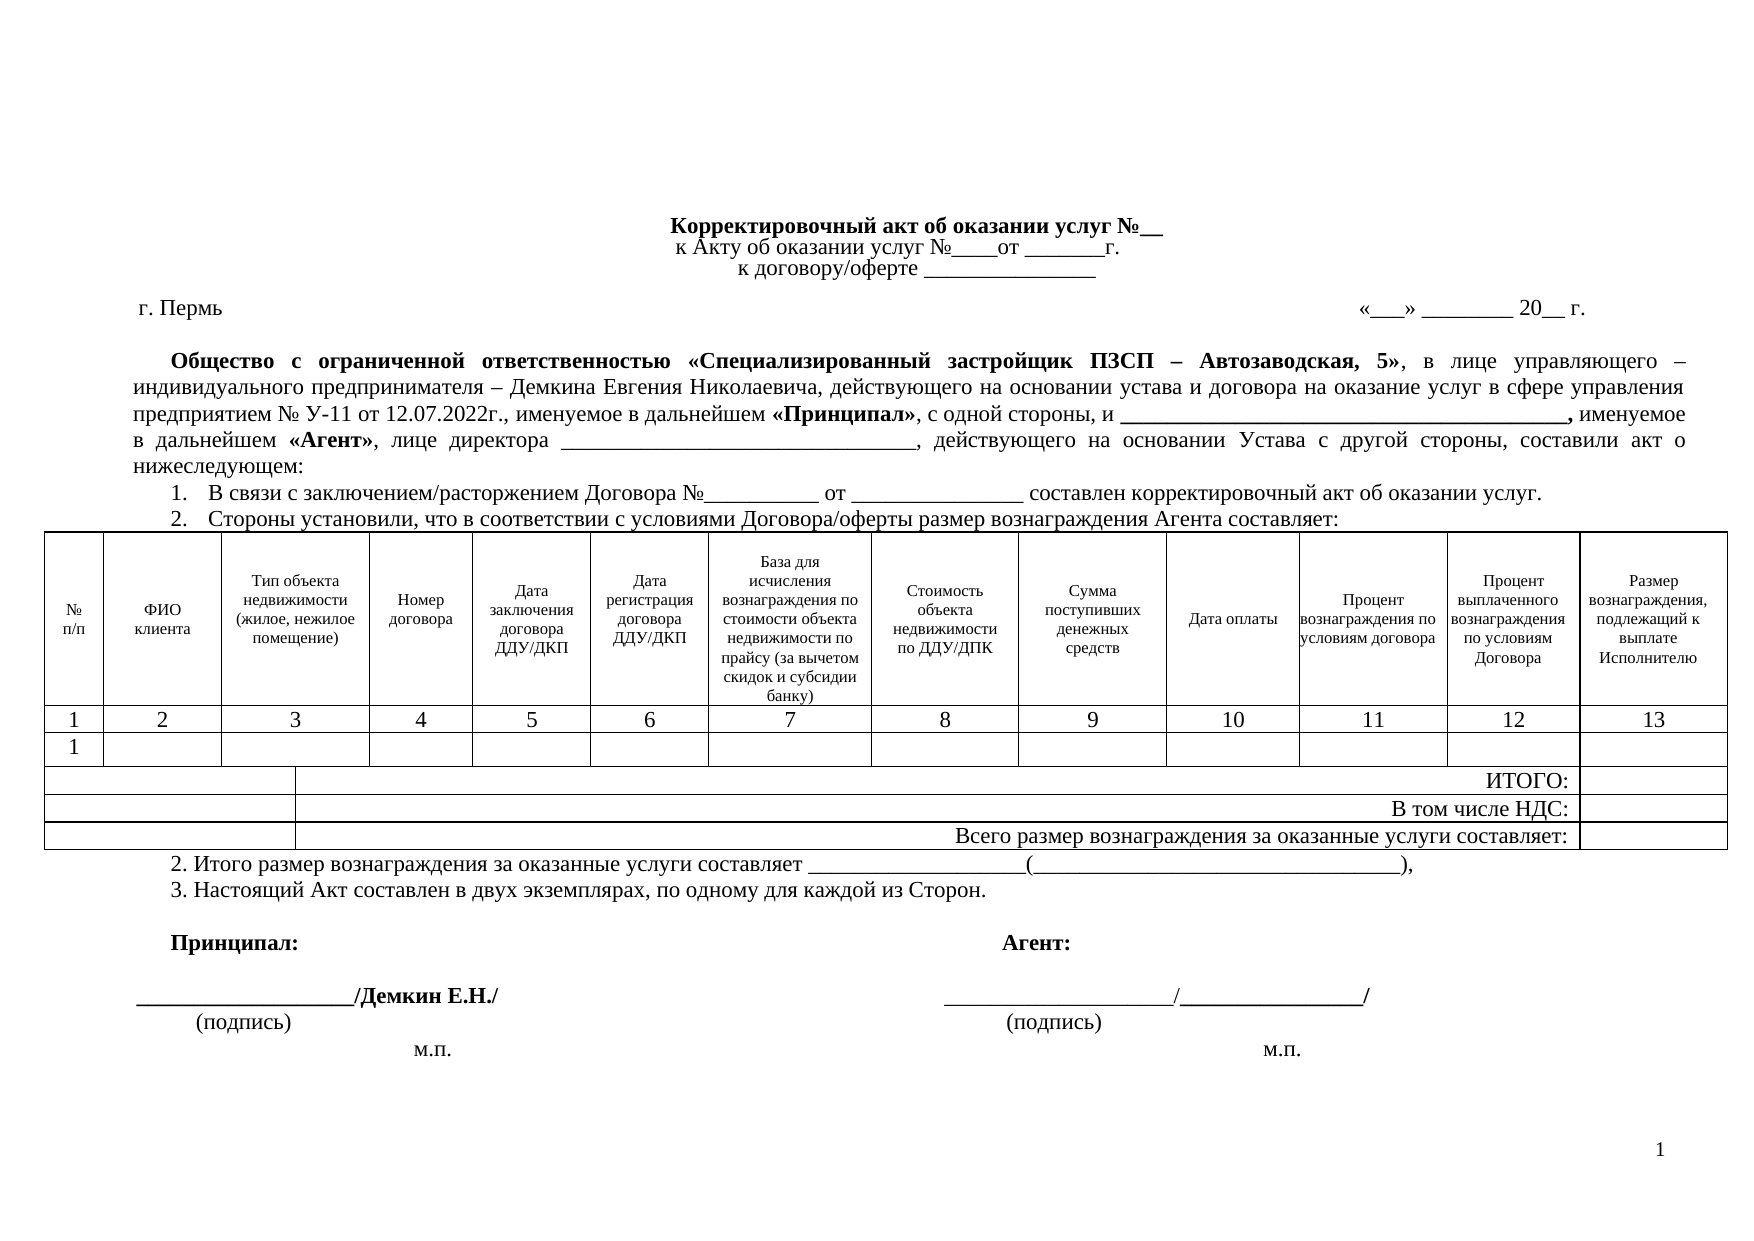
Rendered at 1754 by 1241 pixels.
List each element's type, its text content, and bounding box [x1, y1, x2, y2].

text Принципал: Агент: [133, 929, 1663, 956]
table_cell 12 [1448, 706, 1579, 732]
text (подпись) (подпись) [133, 1008, 1665, 1034]
table_cell [1581, 733, 1727, 766]
table_header Процент выплаченного вознаграждения по условиям Договора [1448, 533, 1579, 705]
text 3. Настоящий Акт составлен в двух экземплярах, по одному для каждой из Сторон. [133, 876, 1663, 903]
table_cell [1448, 733, 1579, 766]
table_cell [45, 767, 295, 794]
table_header Дата заключения договора ДДУ/ДКП [473, 533, 590, 705]
table_cell 11 [1300, 706, 1447, 732]
table_header Тип объекта недвижимости (жилое, нежилое помещение) [222, 533, 369, 705]
table_cell 7 [709, 706, 871, 732]
table_cell 9 [1019, 706, 1166, 732]
text Корректировочный акт об оказании услуг №__ [133, 217, 1663, 238]
table_cell 5 [473, 706, 590, 732]
table_header Дата оплаты [1167, 533, 1299, 705]
table_cell [1300, 733, 1447, 766]
text к Акту об оказании услуг №____от _______г. [133, 238, 1663, 259]
list Стороны установили, что в соответствии с условиями Договора/оферты размер вознаграждения Агента составляет: [170, 505, 1686, 531]
table_cell [591, 733, 708, 766]
table_cell [370, 733, 472, 766]
text к договору/оферте _______________ [869, 259, 1663, 279]
table_cell ИТОГО: [296, 767, 1579, 794]
table_cell [1167, 733, 1299, 766]
table_cell [45, 795, 295, 821]
table_header Стоимость объекта недвижимости по ДДУ/ДПК [872, 533, 1018, 705]
text к договору/оферте _______________ [133, 259, 868, 279]
table_cell [1019, 733, 1166, 766]
table_header Номер договора [370, 533, 472, 705]
table_cell В том числе НДС: [296, 795, 1579, 821]
table_cell [45, 823, 295, 849]
table_cell 2 [104, 706, 221, 732]
table_header База для исчисления вознаграждения по стоимости объекта недвижимости по прайсу (за вычетом скидок и субсидии банку) [709, 533, 871, 705]
table_cell [222, 733, 369, 766]
table_cell 1 [45, 733, 103, 766]
table_cell [872, 733, 1018, 766]
table_header Процент вознаграждения по условиям договора [1300, 533, 1447, 705]
table_cell 10 [1167, 706, 1299, 732]
list В связи с заключением/расторжением Договора №__________ от _______________ составлен корректировочный акт об оказании услуг. [170, 479, 1686, 505]
table_header № п/п [45, 533, 103, 705]
table_cell 8 [872, 706, 1018, 732]
table_header Сумма поступивших денежных средств [1019, 533, 1166, 705]
table_cell [1581, 795, 1727, 821]
table_cell 6 [591, 706, 708, 732]
text г. Пермь «___» ________ 20__ г. [133, 294, 1663, 321]
table_cell [104, 733, 221, 766]
table_cell Всего размер вознаграждения за оказанные услуги составляет: [296, 823, 1579, 849]
table_cell [709, 733, 871, 766]
table_cell 1 [45, 706, 103, 732]
text ___________________/Демкин Е.Н./ ____________________/________________/ [133, 982, 1666, 1008]
table_cell 4 [370, 706, 472, 732]
table_cell [473, 733, 590, 766]
text м.п. м.п. [133, 1034, 1665, 1061]
table_cell 13 [1581, 706, 1727, 732]
text 2. Итого размер вознаграждения за оказанные услуги составляет ___________________(________________________________), [133, 850, 1686, 876]
table_header Размер вознаграждения, подлежащий к выплате Исполнителю [1581, 533, 1727, 705]
table_cell [1581, 823, 1727, 849]
text Общество с ограниченной ответственностью «Специализированный застройщик ПЗСП – Автозаводская, 5», в лице управляющего – индивидуального предпринимателя – Демкина Евгения Николаевича, действующего на основании устава и договора на оказание услуг в сфере управления предприятием № У-11 от 12.07.2022г., именуемое в дальнейшем «Принципал», с одной стороны, и _______________________________________, именуемое в дальнейшем «Агент», лице директора _______________________________, действующего на основании Устава с другой стороны, составили акт о нижеследующем: [133, 347, 1686, 479]
table_cell 3 [222, 706, 369, 732]
table_header ФИО клиента [104, 533, 221, 705]
table_header Дата регистрация договора ДДУ/ДКП [591, 533, 708, 705]
table_cell [1581, 767, 1727, 794]
